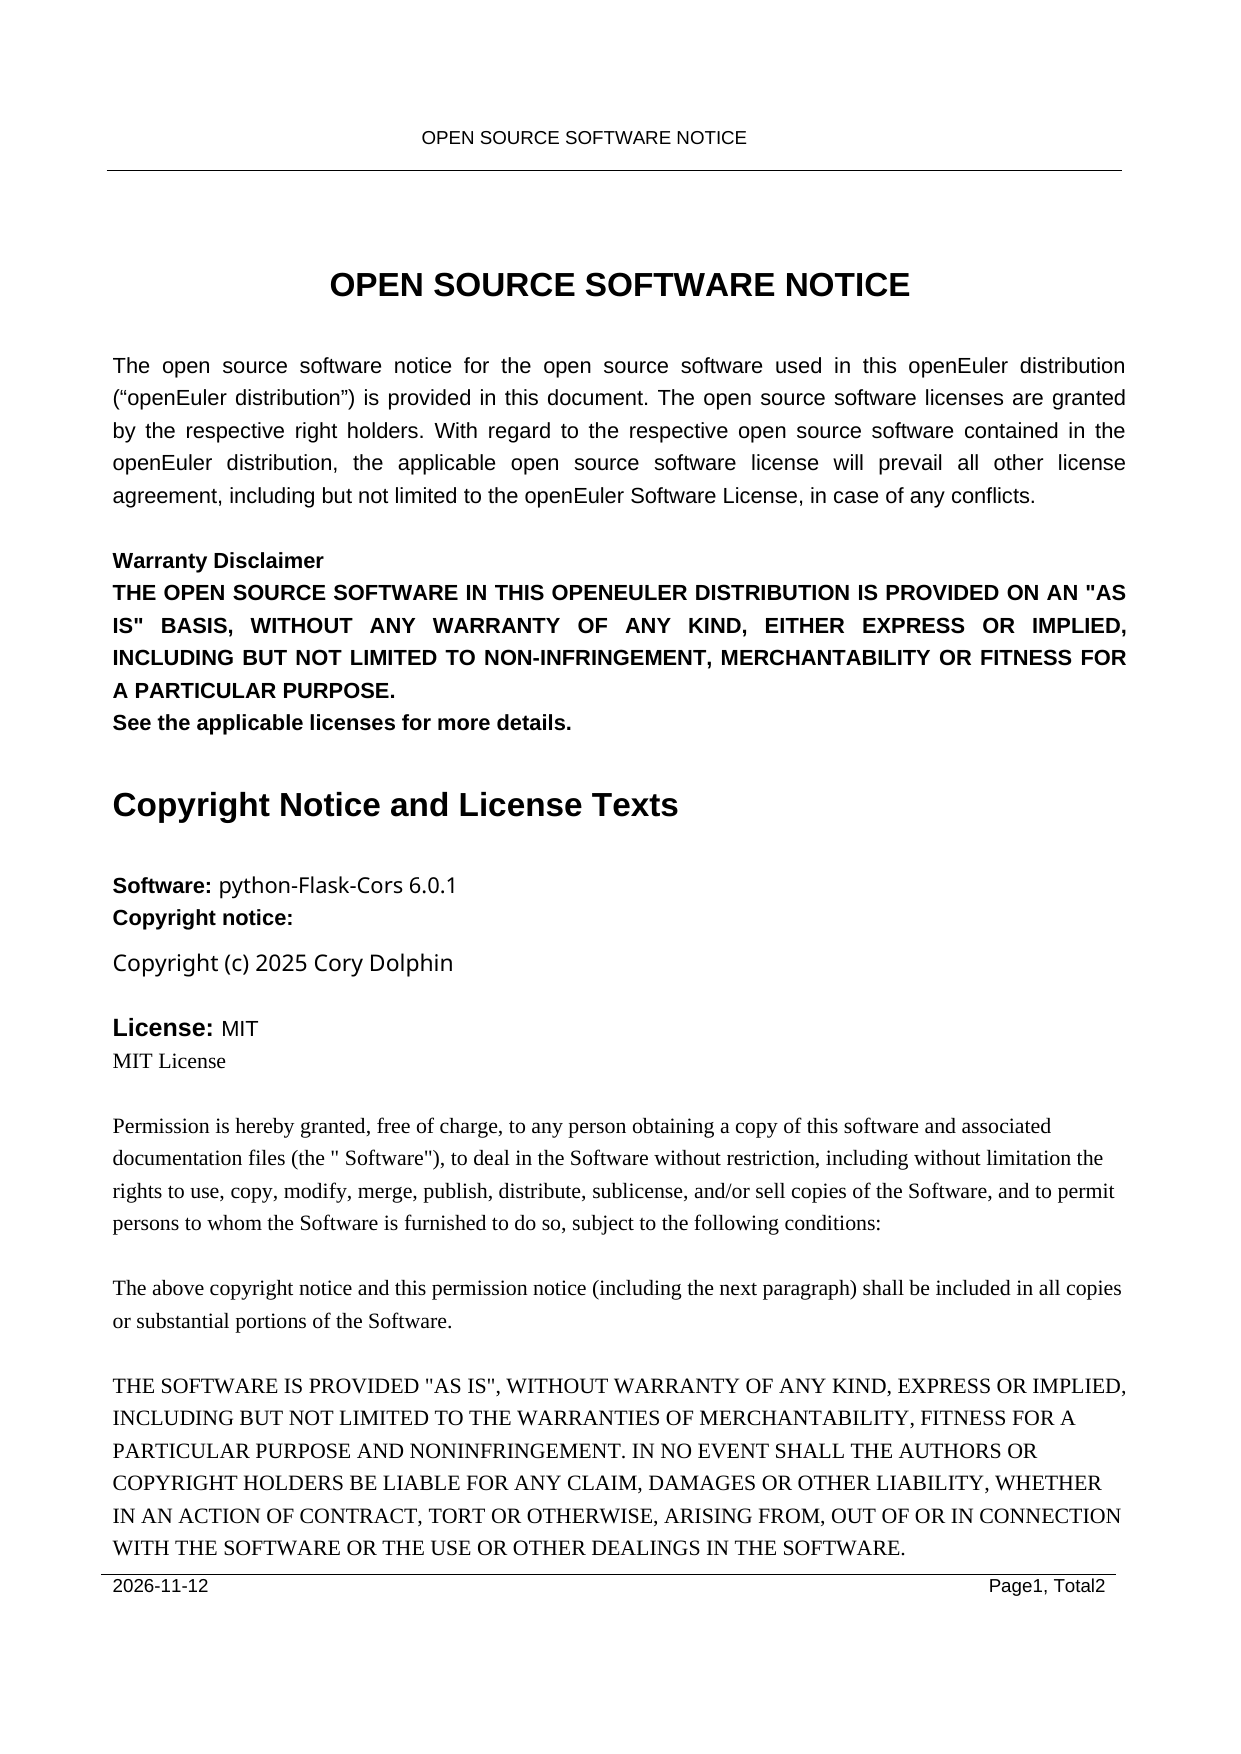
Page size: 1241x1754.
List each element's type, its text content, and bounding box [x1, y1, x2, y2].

text OPEN SOURCE SOFTWARE NOTICE [112, 251, 1128, 316]
text Copyright notice: [112, 901, 1128, 934]
text Copyright (c) 2025 Cory Dolphin [112, 947, 1128, 1012]
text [112, 1044, 1128, 1564]
text Copyright Notice and License Texts [112, 771, 1128, 836]
text License: MIT [112, 1012, 1128, 1044]
title Software: python-Flask-Cors 6.0.1 [112, 869, 1128, 901]
text The open source software notice for the open source software used in this openEuler distribution (“openEuler distribution”) is provided in this document. The open source software licenses are granted by the respective right holders. With regard to the respective open source software contained in the openEuler distribution, the applicable open source software license will prevail all other license agreement, including but not limited to the openEuler Software License, in case of any conflicts. [112, 349, 1128, 511]
text Warranty Disclaimer [112, 544, 1128, 576]
text THE OPEN SOURCE SOFTWARE IN THIS OPENEULER DISTRIBUTION IS PROVIDED ON AN "AS IS" BASIS, WITHOUT ANY WARRANTY OF ANY KIND, EITHER EXPRESS OR IMPLIED, INCLUDING BUT NOT LIMITED TO NON-INFRINGEMENT, MERCHANTABILITY OR FITNESS FOR A PARTICULAR PURPOSE. See the applicable licenses for more details. [112, 576, 1128, 739]
